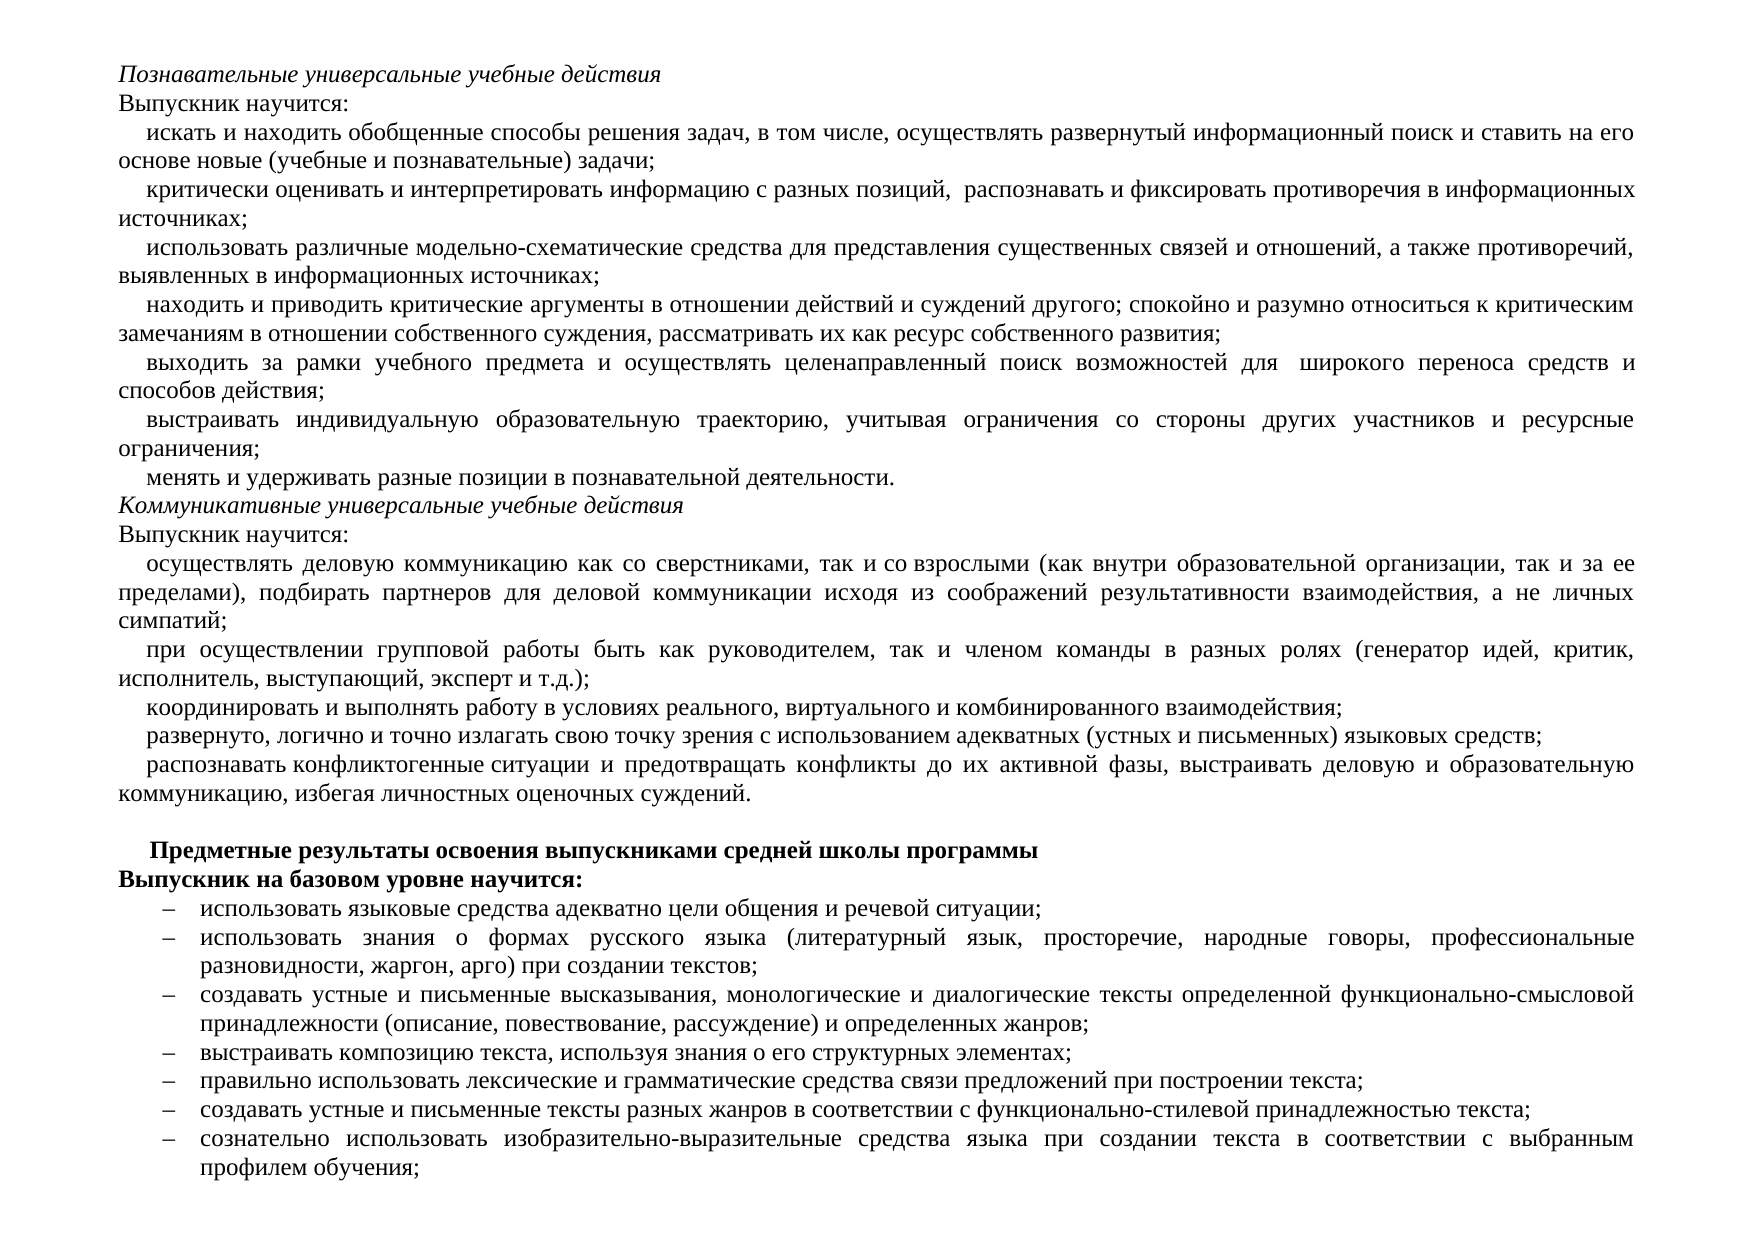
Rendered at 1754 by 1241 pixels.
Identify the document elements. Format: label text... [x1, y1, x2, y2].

text Предметные результаты освоения выпускниками средней школы программы [118, 835, 1636, 864]
text координировать и выполнять работу в условиях реального, виртуального и комбинированного взаимодействия; [118, 692, 1636, 720]
text распознавать конфликтогенные ситуации и предотвращать конфликты до их активной фазы, выстраивать деловую и образовательную коммуникацию, избегая личностных оценочных суждений. [118, 749, 1636, 807]
text Выпускник научится: [118, 88, 1636, 117]
text Познавательные универсальные учебные действия [118, 59, 1636, 88]
text при осуществлении групповой работы быть как руководителем, так и членом команды в разных ролях (генератор идей, критик, исполнитель, выступающий, эксперт и т.д.); [118, 634, 1636, 692]
text создавать устные и письменные тексты разных жанров в соответствии с функционально-стилевой принадлежностью текста; [162, 1094, 1636, 1123]
text развернуто, логично и точно излагать свою точку зрения с использованием адекватных (устных и письменных) языковых средств; [118, 720, 1636, 749]
text использовать языковые средства адекватно цели общения и речевой ситуации; [162, 893, 1636, 922]
text Выпускник на базовом уровне научится: [118, 864, 1636, 893]
text менять и удерживать разные позиции в познавательной деятельности. [118, 462, 1636, 490]
text использовать знания о формах русского языка (литературный язык, просторечие, народные говоры, профессиональные разновидности, жаргон, арго) при создании текстов; [162, 922, 1636, 979]
text использовать различные модельно-схематические средства для представления существенных связей и отношений, а также противоречий, выявленных в информационных источниках; [118, 232, 1636, 289]
text правильно использовать лексические и грамматические средства связи предложений при построении текста; [162, 1065, 1636, 1094]
text сознательно использовать изобразительно-выразительные средства языка при создании текста в соответствии с выбранным профилем обучения; [162, 1123, 1636, 1180]
text выстраивать индивидуальную образовательную траекторию, учитывая ограничения со стороны других участников и ресурсные ограничения; [118, 404, 1636, 462]
text критически оценивать и интерпретировать информацию с разных позиций, распознавать и фиксировать противоречия в информационных источниках; [118, 174, 1636, 232]
text осуществлять деловую коммуникацию как со сверстниками, так и со взрослыми (как внутри образовательной организации, так и за ее пределами), подбирать партнеров для деловой коммуникации исходя из соображений результативности взаимодействия, а не личных симпатий; [118, 548, 1636, 634]
text искать и находить обобщенные способы решения задач, в том числе, осуществлять развернутый информационный поиск и ставить на его основе новые (учебные и познавательные) задачи; [118, 117, 1636, 174]
text выстраивать композицию текста, используя знания о его структурных элементах; [162, 1037, 1636, 1065]
text находить и приводить критические аргументы в отношении действий и суждений другого; спокойно и разумно относиться к критическим замечаниям в отношении собственного суждения, рассматривать их как ресурс собственного развития; [118, 289, 1636, 347]
text Выпускник научится: [118, 519, 1636, 548]
text создавать устные и письменные высказывания, монологические и диалогические тексты определенной функционально-смысловой принадлежности (описание, повествование, рассуждение) и определенных жанров; [162, 979, 1636, 1037]
text выходить за рамки учебного предмета и осуществлять целенаправленный поиск возможностей для широкого переноса средств и способов действия; [118, 347, 1636, 404]
text Коммуникативные универсальные учебные действия [118, 490, 1636, 519]
